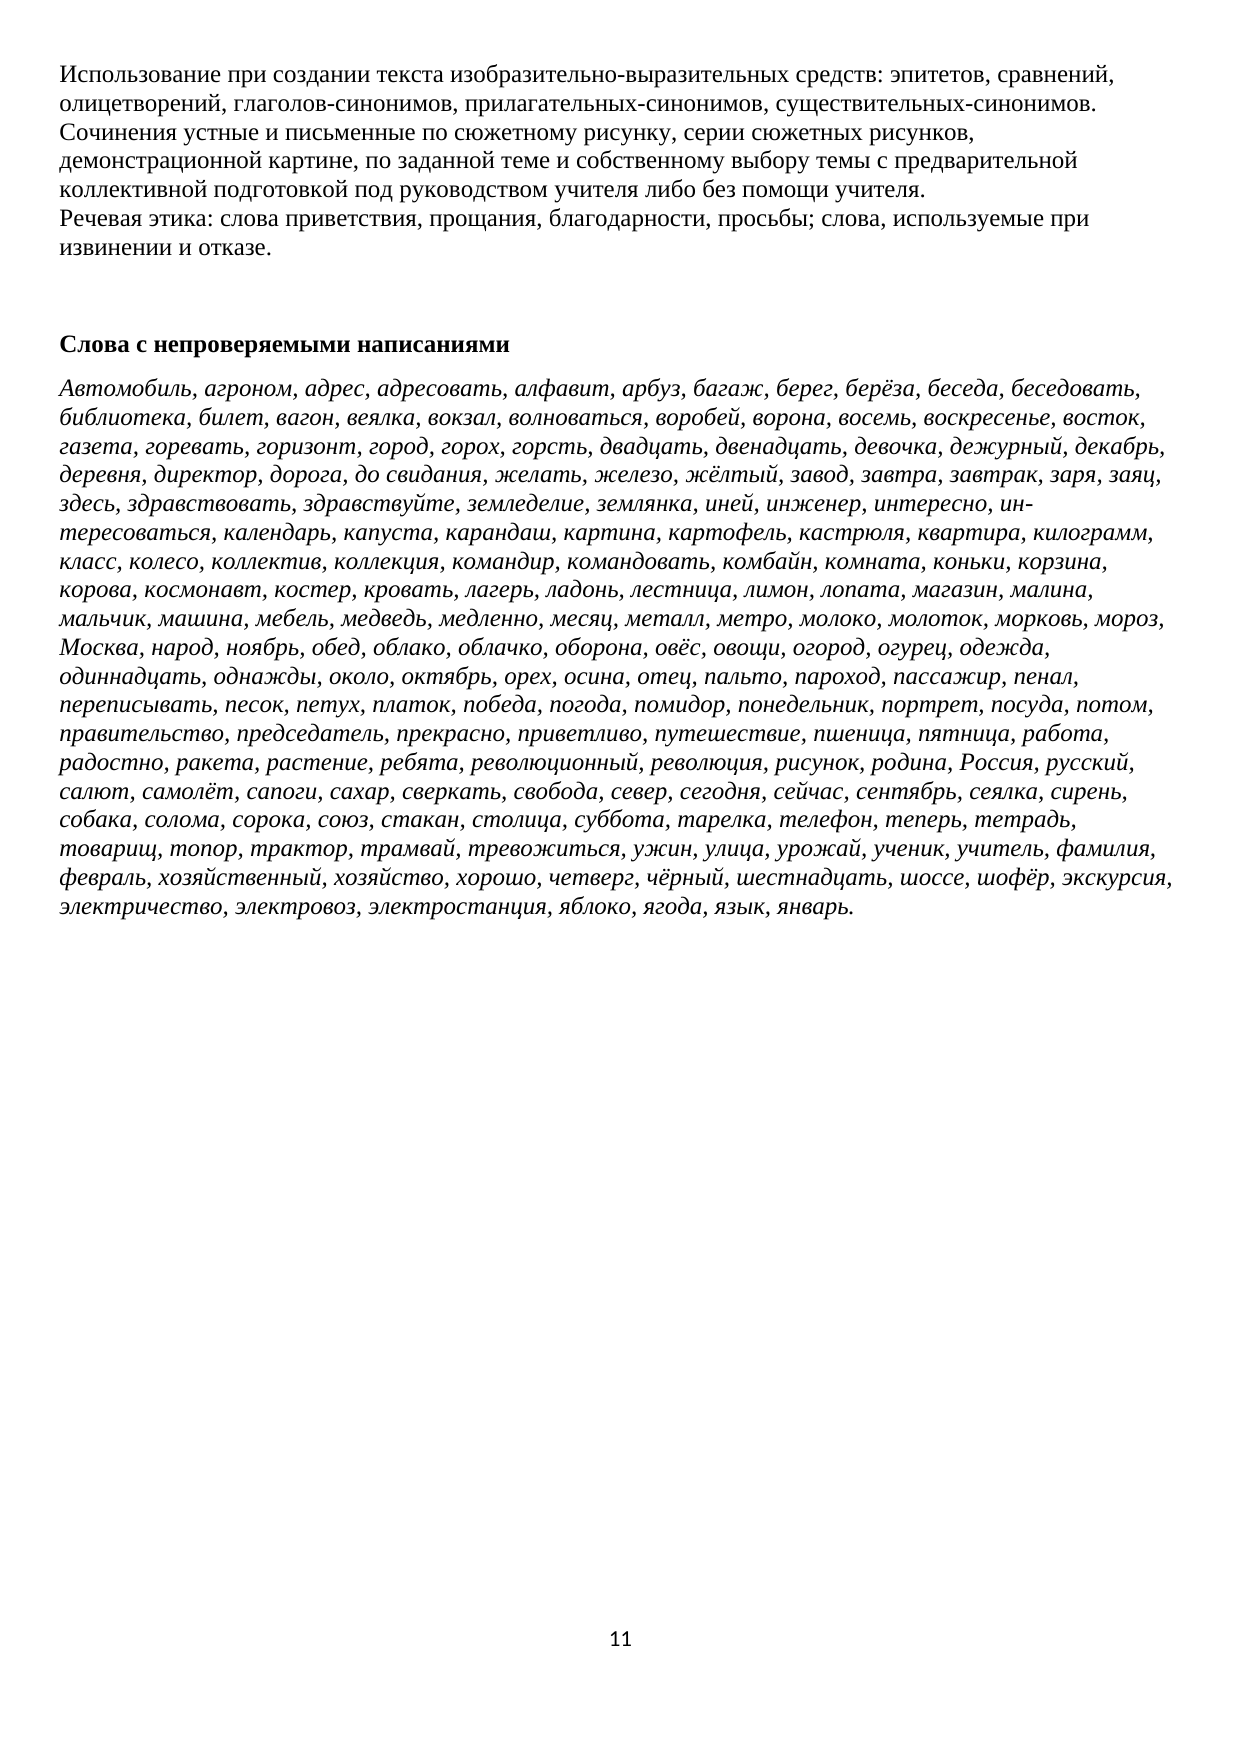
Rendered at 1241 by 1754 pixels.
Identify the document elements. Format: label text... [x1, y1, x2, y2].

text Сочинения устные и письменные по сюжетному рисунку, серии сюжетных рисунков, демонстрационной картине, по заданной теме и собственному выбору темы с предварительной коллективной подготовкой под руководством учителя либо без помощи учителя. [59, 117, 1181, 203]
text Автомобиль, агроном, адрес, адресовать, алфавит, арбуз, багаж, берег, берёза, беседа, беседовать, библиотека, билет, вагон, веялка, вокзал, волноваться, воробей, ворона, восемь, воскресенье, восток, газета, горевать, горизонт, город, горох, горсть, двадцать, двенадцать, девочка, дежурный, декабрь, деревня, директор, дорога, до свидания, желать, железо, жёлтый, завод, завтра, завтрак, заря, заяц, здесь, здравствовать, здравствуйте, земледелие, землянка, иней, инженер, интересно, интересоваться, календарь, капуста, карандаш, картина, картофель, кастрюля, квартира, килограмм, класс, колесо, коллектив, коллекция, командир, командовать, комбайн, комната, коньки, корзина, корова, космонавт, костер, кровать, лагерь, ладонь, лестница, лимон, лопата, магазин, малина, мальчик, машина, мебель, медведь, медленно, месяц, металл, метро, молоко, молоток, морковь, мороз, Москва, народ, ноябрь, обед, облако, облачко, оборона, овёс, овощи, огород, огурец, одежда, одиннадцать, однажды, около, октябрь, орех, осина, отец, пальто, пароход, пассажир, пенал, переписывать, песок, петух, платок, победа, погода, помидор, понедельник, портрет, посуда, потом, правительство, председатель, прекрасно, приветливо, путешествие, пшеница, пятница, работа, радостно, ракета, растение, ребята, революционный, революция, рисунок, родина, Россия, русский, салют, самолёт, сапоги, сахар, сверкать, свобода, север, сегодня, сейчас, сентябрь, сеялка, сирень, собака, солома, сорока, союз, стакан, столица, суббота, тарелка, телефон, теперь, тетрадь, товарищ, топор, трактор, трамвай, тревожиться, ужин, улица, урожай, ученик, учитель, фамилия, февраль, хозяйственный, хозяйство, хорошо, четверг, чёрный, шестнадцать, шоссе, шофёр, экскурсия, электричество, электровоз, электростанция, яблоко, ягода, язык, январь. [59, 373, 1181, 919]
text Слова с непроверяемыми написаниями [59, 329, 1181, 358]
text Речевая этика: слова приветствия, прощания, благодарности, просьбы; слова, используемые при извинении и отказе. [59, 203, 1181, 260]
text Использование при создании текста изобразительно-выразительных средств: эпитетов, сравнений, олицетворений, глаголов-синонимов, прилагательных-синонимов, существительных-синонимов. [59, 59, 1181, 117]
